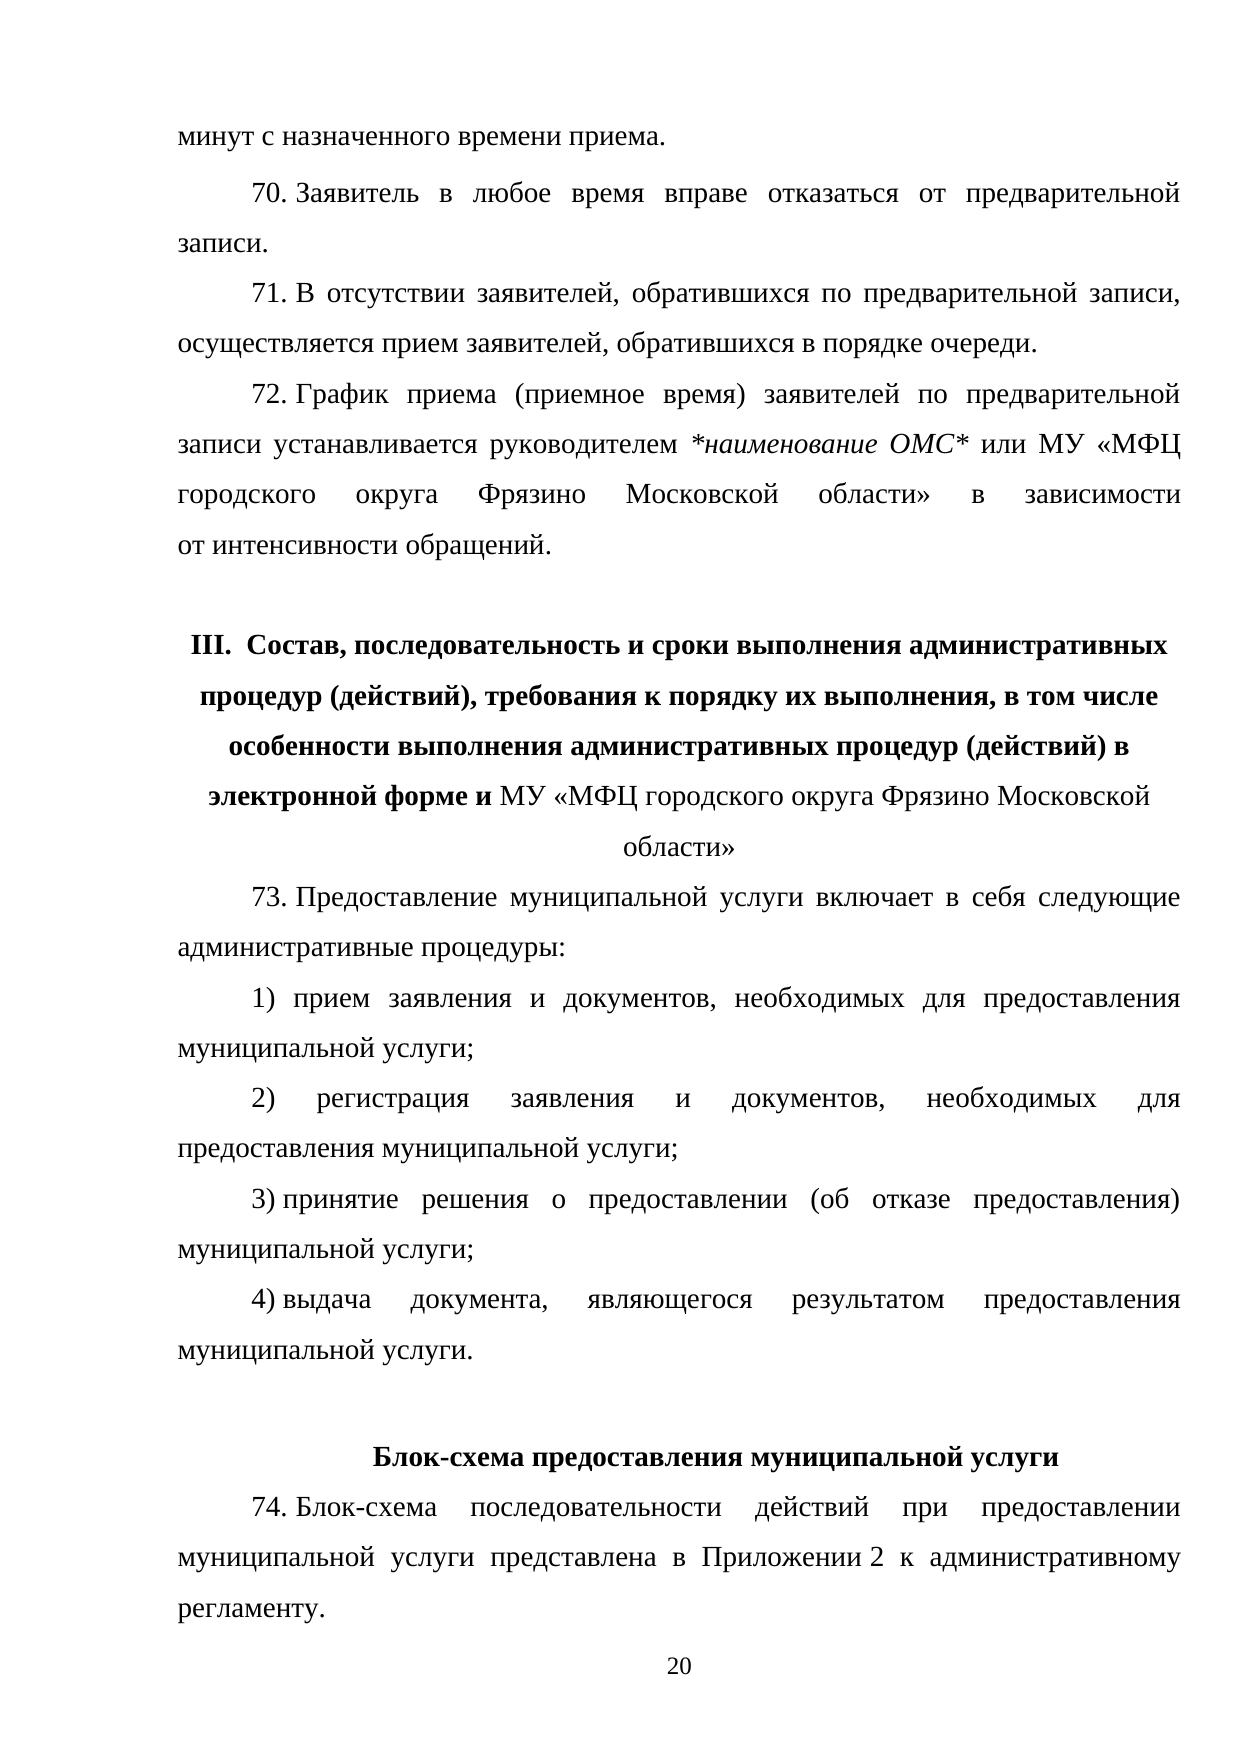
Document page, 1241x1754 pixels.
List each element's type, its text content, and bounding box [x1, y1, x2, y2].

list 1) прием заявления и документов, необходимых для предоставления муниципальной услуги; [177, 980, 1181, 1063]
list 3) принятие решения о предоставлении (об отказе предоставления) муниципальной услуги; [177, 1181, 1181, 1265]
list Заявитель в любое время вправе отказаться от предварительной записи. [177, 175, 1181, 258]
list График приема (приемное время) заявителей по предварительной записи устанавливается руководителем *наименование ОМС* или МУ «МФЦ городского округа Фрязино Московской области» в зависимости от интенсивности обращений. [177, 376, 1181, 560]
text III. Состав, последовательность и сроки выполнения административных процедур (действий), требования к порядку их выполнения, в том числе особенности выполнения административных процедур (действий) в электронной форме и МУ «МФЦ городского округа Фрязино Московской области» [177, 627, 1181, 862]
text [177, 118, 1181, 152]
list Предоставление муниципальной услуги включает в себя следующие административные процедуры: [177, 879, 1181, 963]
list В отсутствии заявителей, обратившихся по предварительной записи, осуществляется прием заявителей, обратившихся в порядке очереди. [177, 275, 1181, 359]
list Блок-схема последовательности действий при предоставлении муниципальной услуги представлена в Приложении 2 к административному регламенту. [177, 1489, 1181, 1623]
list 2) регистрация заявления и документов, необходимых для предоставления муниципальной услуги; [177, 1080, 1181, 1164]
text Блок-схема предоставления муниципальной услуги [177, 1439, 1181, 1472]
list 4) выдача документа, являющегося результатом предоставления муниципальной услуги. [177, 1282, 1181, 1365]
